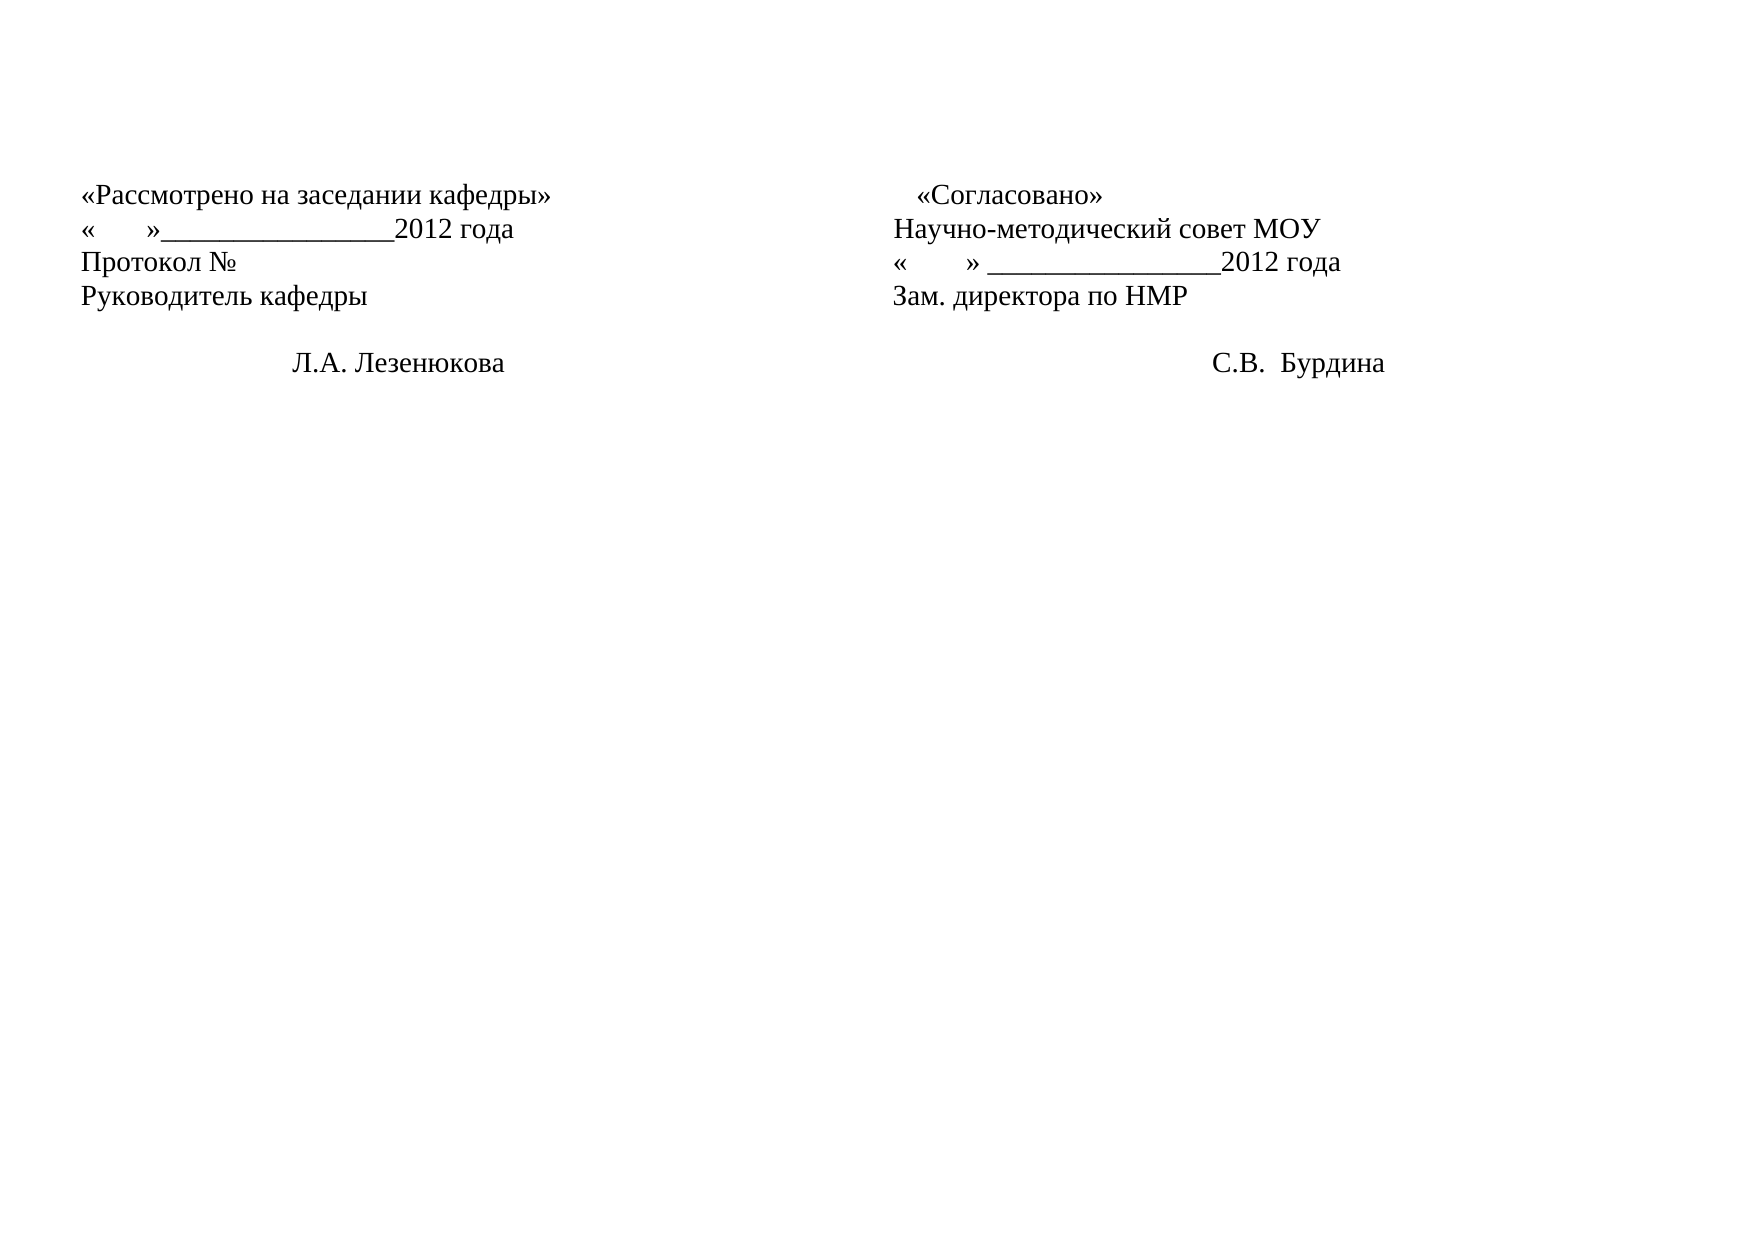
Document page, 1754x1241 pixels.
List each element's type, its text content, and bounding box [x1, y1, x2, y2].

text «Рассмотрено на заседании кафедры» «Согласовано» [81, 177, 1636, 211]
text « »________________2012 года Научно-методический совет МОУ [81, 211, 1636, 244]
text Л.А. Лезенюкова С.В. Бурдина [81, 345, 1636, 378]
text Руководитель кафедры Зам. директора по НМР [81, 278, 1636, 311]
text Протокол № « » ________________2012 года [81, 244, 1636, 278]
